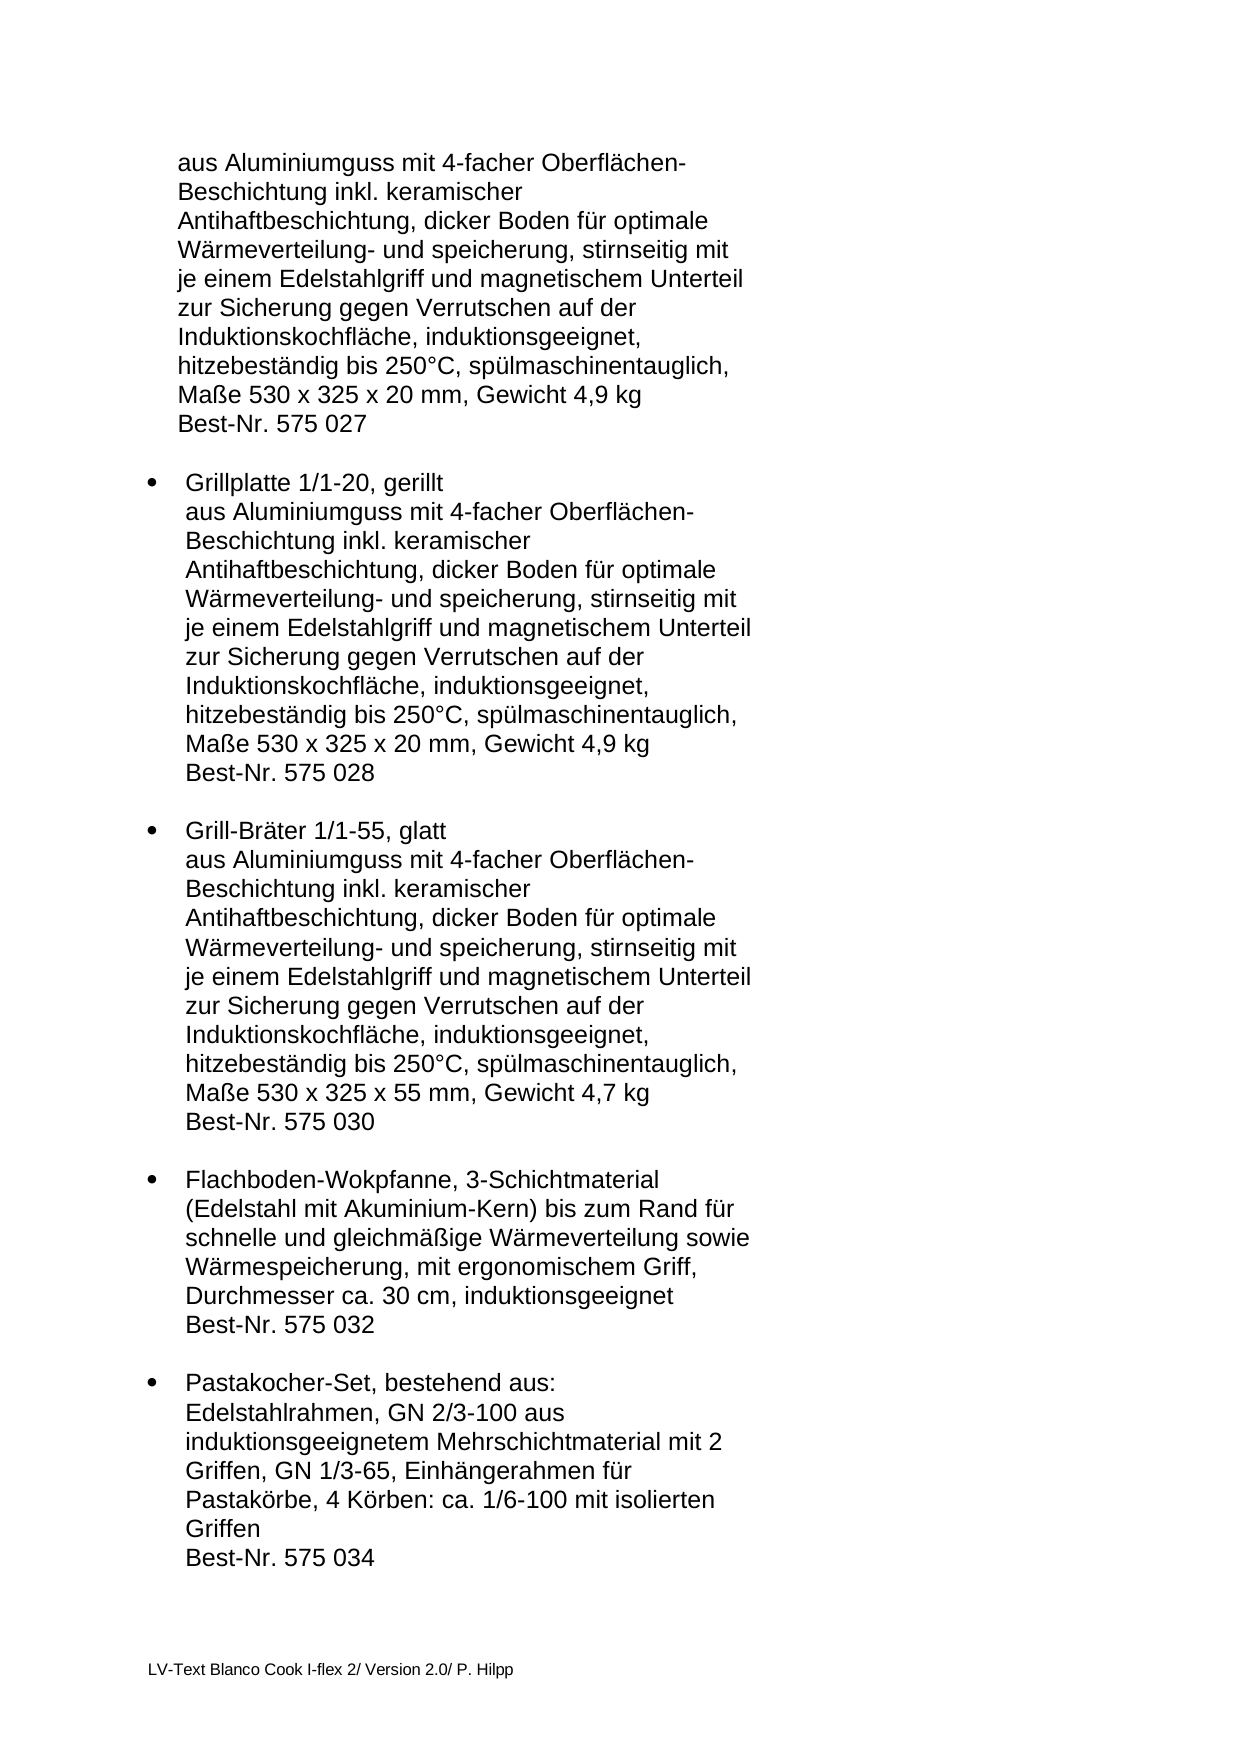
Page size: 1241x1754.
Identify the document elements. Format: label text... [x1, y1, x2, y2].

text Maße 530 x 325 x 20 mm, Gewicht 4,9 kg [177, 380, 753, 409]
list Grillplatte 1/1-20, gerillt [148, 467, 753, 496]
list Grill-Bräter 1/1-55, glatt [148, 816, 753, 845]
text aus Aluminiumguss mit 4-facher Oberflächen-Beschichtung inkl. keramischer Antihaftbeschichtung, dicker Boden für optimale Wärmeverteilung- und speicherung, stirnseitig mit je einem Edelstahlgriff und magnetischem Unterteil zur Sicherung gegen Verrutschen auf der Induktionskochfläche, induktionsgeeignet, hitzebeständig bis 250°C, spülmaschinentauglich, [177, 148, 753, 380]
text Best-Nr. 575 027 [177, 409, 753, 438]
list Pastakocher-Set, bestehend aus: Edelstahlrahmen, GN 2/3-100 aus induktionsgeeignetem Mehrschichtmaterial mit 2 Griffen, GN 1/3-65, Einhängerahmen für Pastakörbe, 4 Körben: ca. 1/6-100 mit isolierten Griffen [148, 1368, 753, 1543]
text Best-Nr. 575 030 [185, 1107, 753, 1136]
list Flachboden-Wokpfanne, 3-Schichtmaterial (Edelstahl mit Akuminium-Kern) bis zum Rand für schnelle und gleichmäßige Wärmeverteilung sowie Wärmespeicherung, mit ergonomischem Griff, Durchmesser ca. 30 cm, induktionsgeeignet [148, 1165, 753, 1310]
text Maße 530 x 325 x 20 mm, Gewicht 4,9 kg [185, 729, 753, 758]
text Best-Nr. 575 034 [185, 1543, 753, 1572]
text Best-Nr. 575 032 [185, 1310, 753, 1339]
text Best-Nr. 575 028 [185, 758, 753, 787]
text aus Aluminiumguss mit 4-facher Oberflächen-Beschichtung inkl. keramischer Antihaftbeschichtung, dicker Boden für optimale Wärmeverteilung- und speicherung, stirnseitig mit je einem Edelstahlgriff und magnetischem Unterteil zur Sicherung gegen Verrutschen auf der Induktionskochfläche, induktionsgeeignet, hitzebeständig bis 250°C, spülmaschinentauglich, [185, 496, 753, 729]
text aus Aluminiumguss mit 4-facher Oberflächen-Beschichtung inkl. keramischer Antihaftbeschichtung, dicker Boden für optimale Wärmeverteilung- und speicherung, stirnseitig mit je einem Edelstahlgriff und magnetischem Unterteil zur Sicherung gegen Verrutschen auf der Induktionskochfläche, induktionsgeeignet, hitzebeständig bis 250°C, spülmaschinentauglich, [185, 845, 753, 1078]
text Maße 530 x 325 x 55 mm, Gewicht 4,7 kg [185, 1078, 753, 1107]
